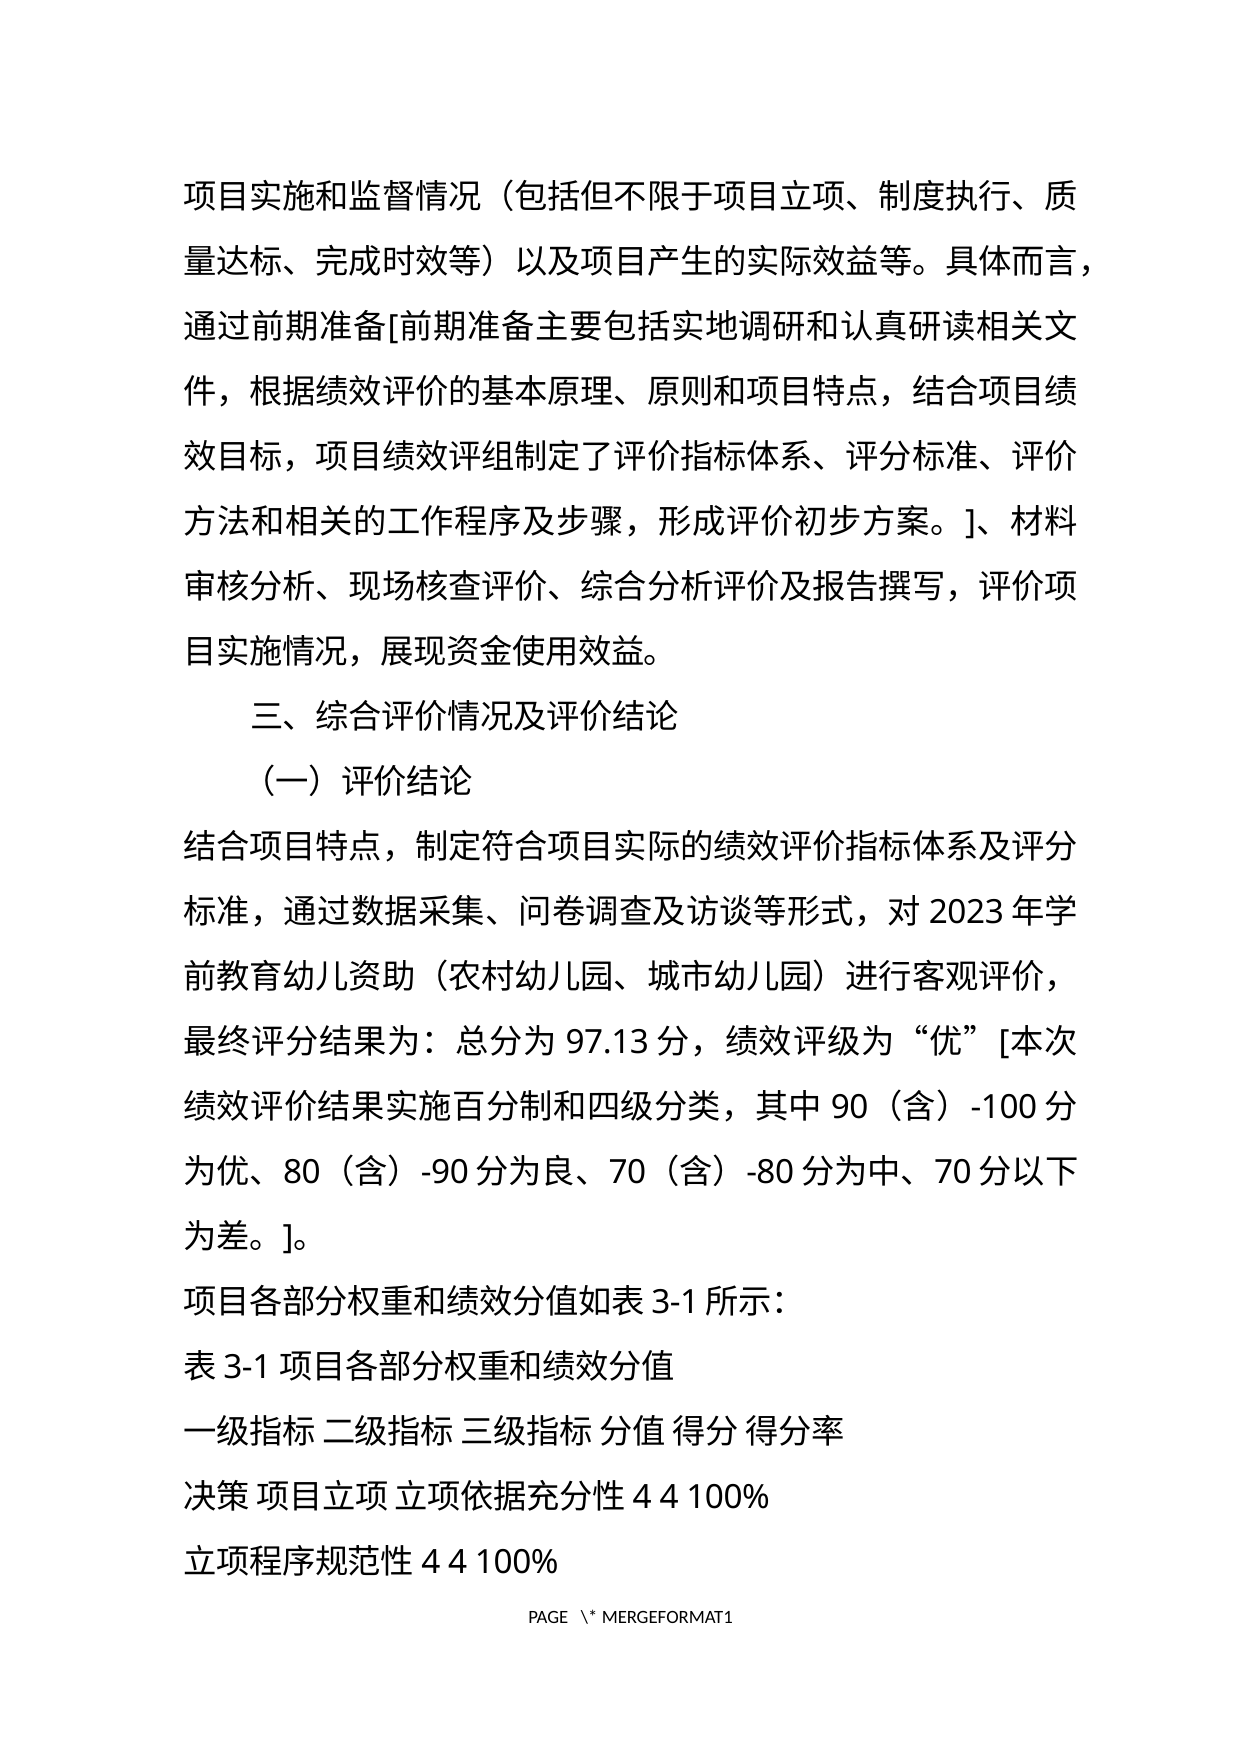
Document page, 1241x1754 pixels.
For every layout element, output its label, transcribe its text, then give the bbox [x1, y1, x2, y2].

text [183, 162, 1078, 682]
text 三、综合评价情况及评价结论 [183, 682, 1078, 747]
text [183, 747, 1078, 1592]
